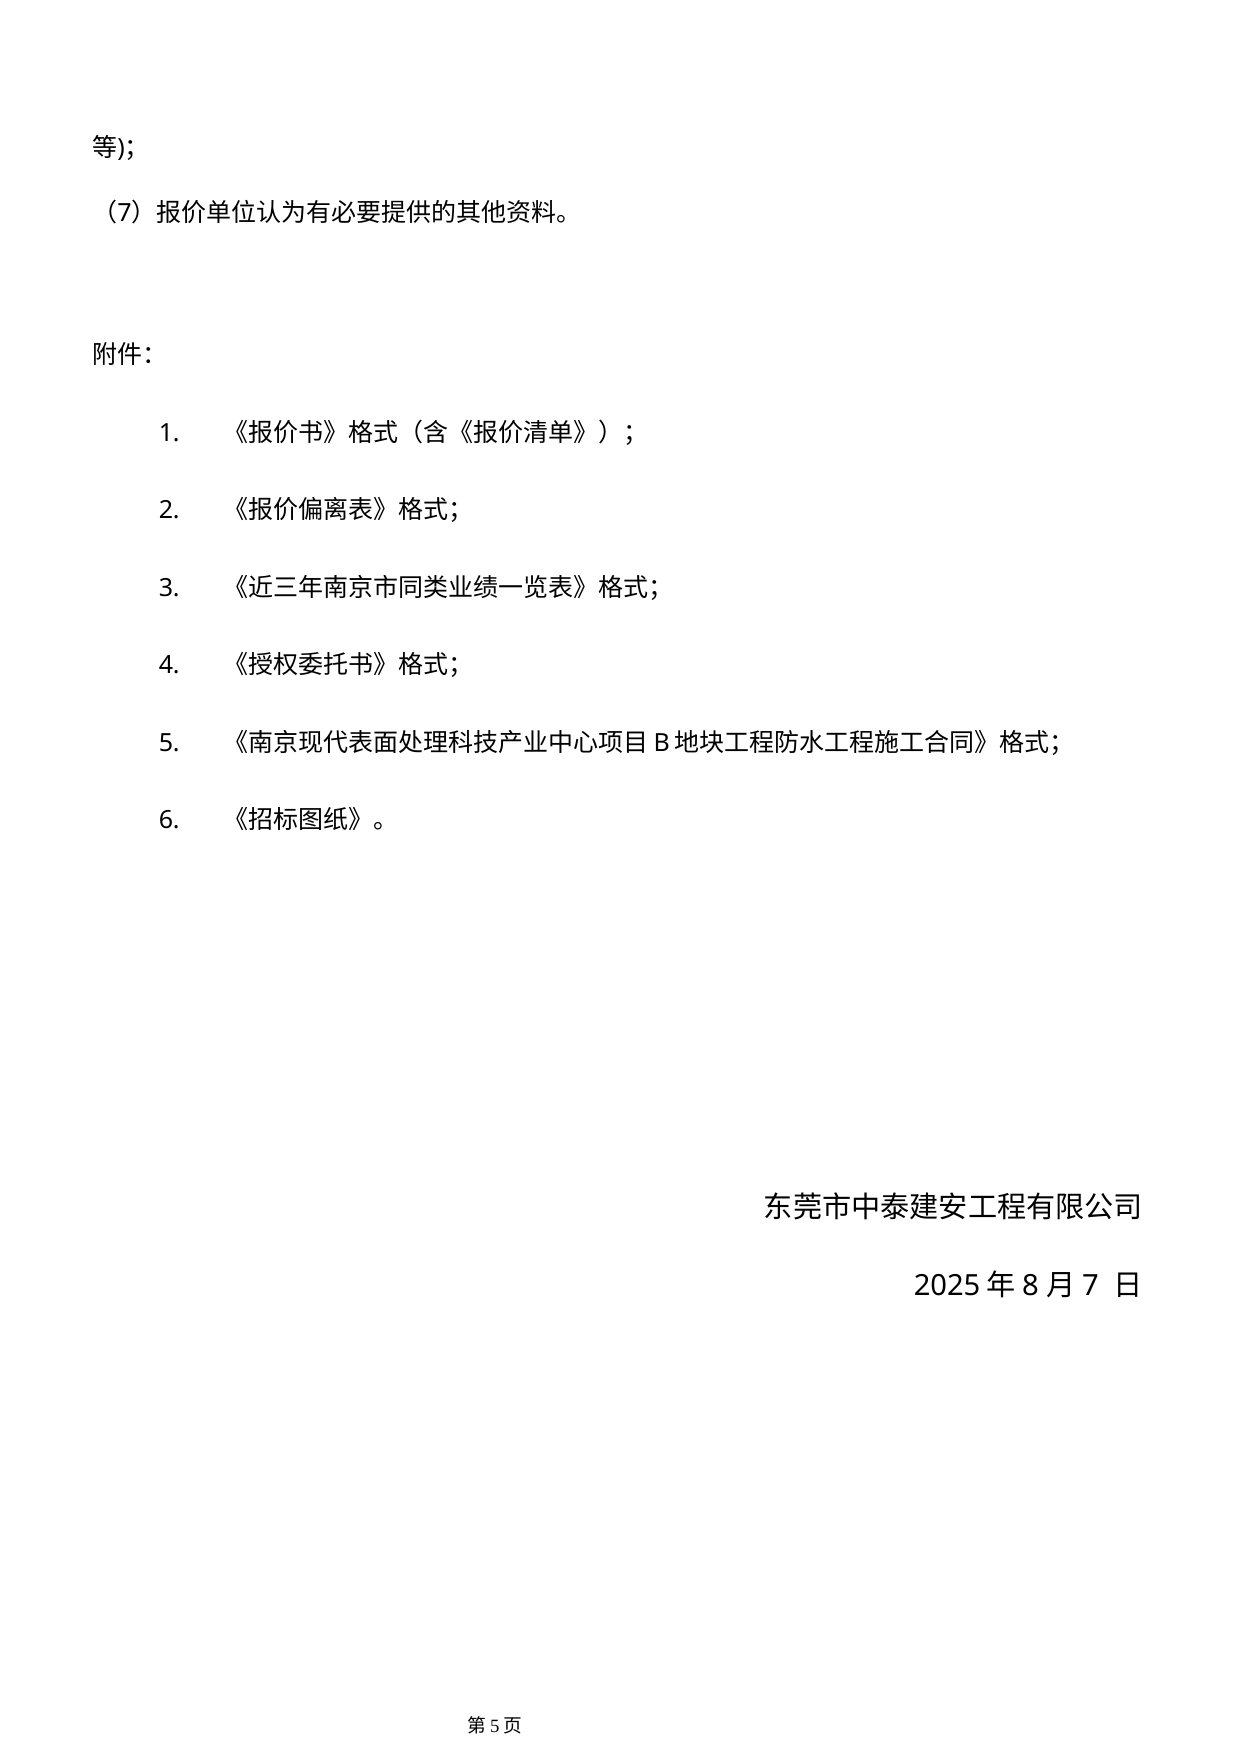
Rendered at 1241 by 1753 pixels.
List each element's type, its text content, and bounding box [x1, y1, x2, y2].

text 2025年 8 月 7 日 [92, 1250, 1143, 1315]
list 《报价偏离表》格式； [136, 475, 1143, 540]
text 附件： [92, 320, 1143, 385]
text （7）报价单位认为有必要提供的其他资料。 [92, 178, 1143, 243]
list 《近三年南京市同类业绩一览表》格式； [136, 553, 1143, 618]
list 东莞市中泰建安工程有限公司 [92, 1173, 1143, 1238]
list 《南京现代表面处理科技产业中心项目B地块工程防水工程施工合同》格式； [136, 708, 1143, 773]
list 《招标图纸》。 [136, 785, 1143, 850]
list 《授权委托书》格式； [136, 630, 1143, 695]
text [92, 113, 1143, 178]
list 《报价书》格式（含《报价清单》）； [136, 398, 1143, 463]
